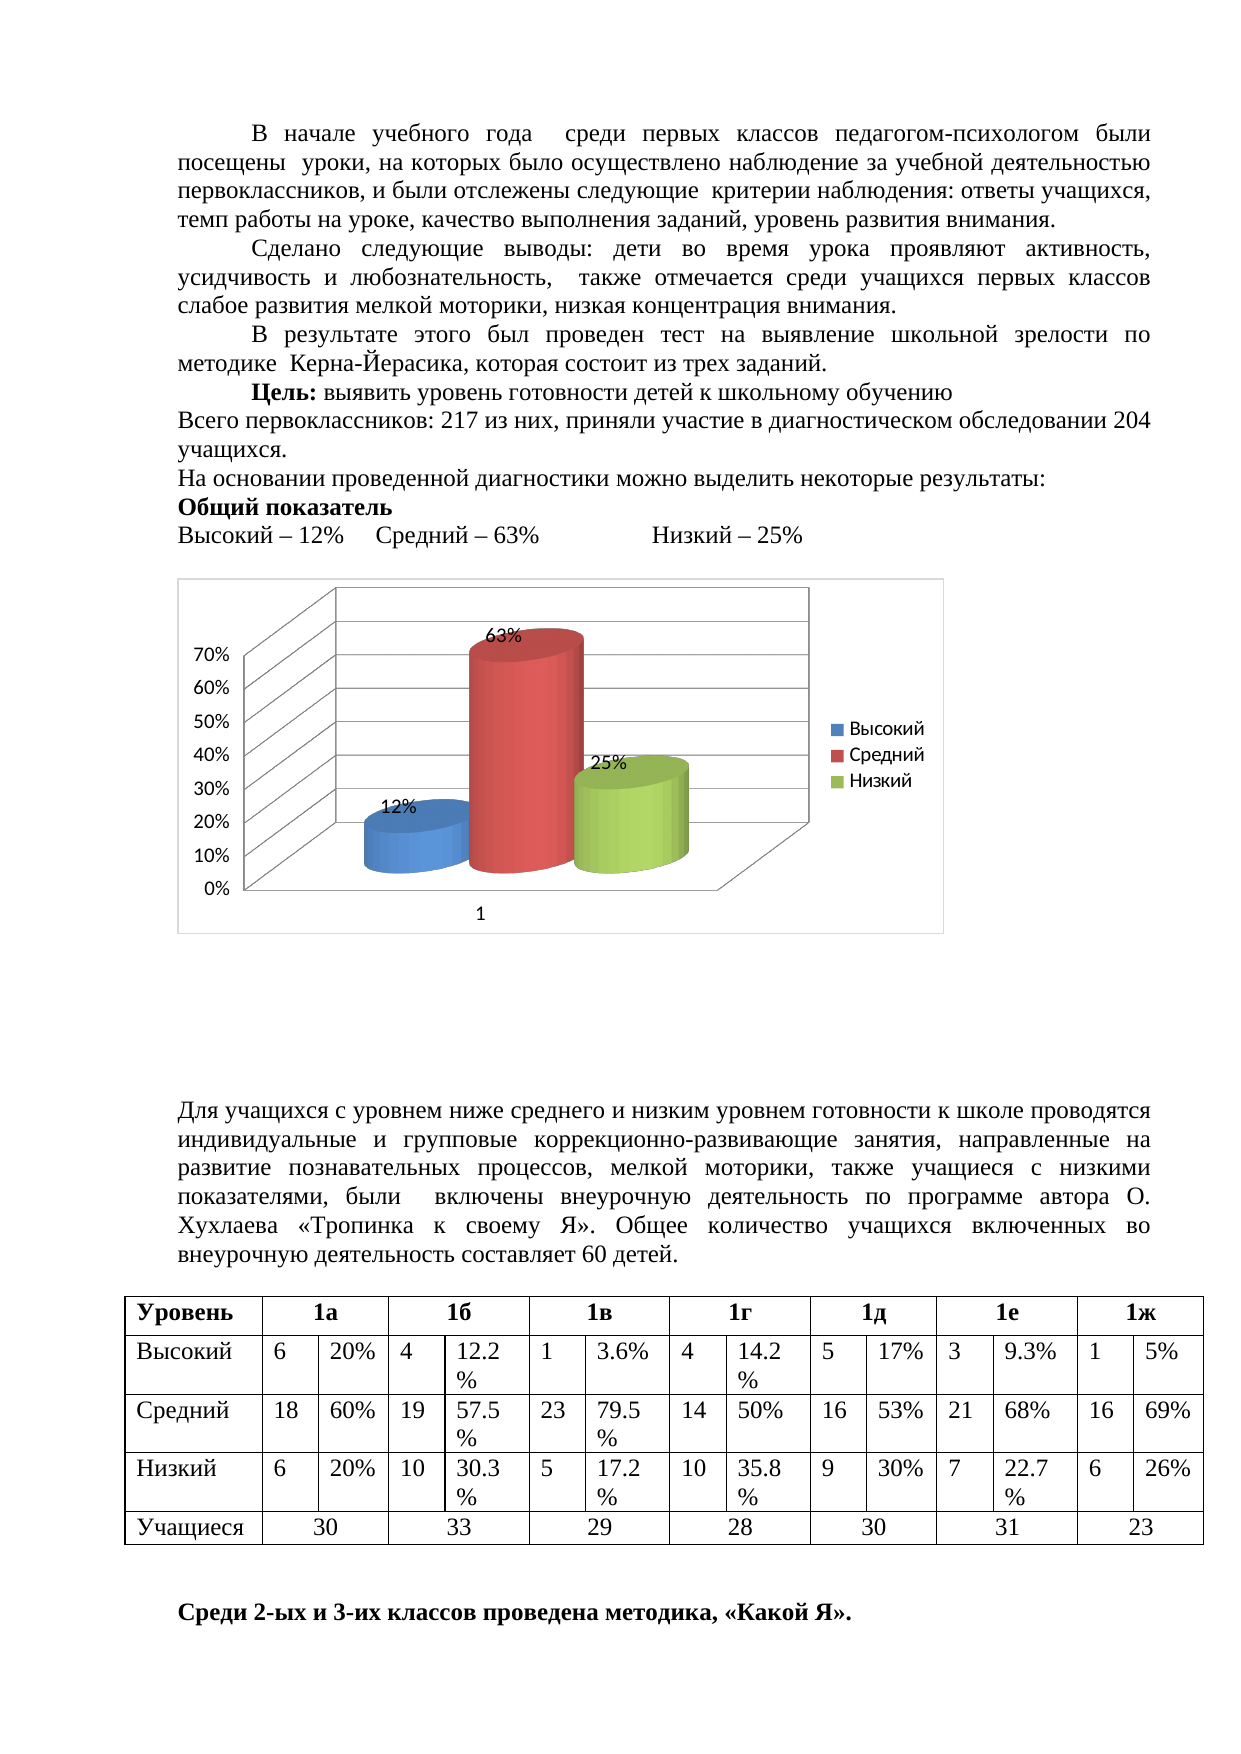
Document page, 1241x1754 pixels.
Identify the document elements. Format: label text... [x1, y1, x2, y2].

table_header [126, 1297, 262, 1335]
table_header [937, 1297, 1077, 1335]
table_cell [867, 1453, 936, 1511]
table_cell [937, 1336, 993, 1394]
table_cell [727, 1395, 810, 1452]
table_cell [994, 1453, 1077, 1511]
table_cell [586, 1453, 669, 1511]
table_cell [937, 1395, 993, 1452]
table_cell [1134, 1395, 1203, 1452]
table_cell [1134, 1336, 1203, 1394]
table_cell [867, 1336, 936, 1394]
text Всего первоклассников: 217 из них, приняли участие в диагностическом обследовании 204 учащихся. [177, 406, 1152, 463]
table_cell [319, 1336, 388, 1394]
text Общий показатель [177, 492, 1152, 521]
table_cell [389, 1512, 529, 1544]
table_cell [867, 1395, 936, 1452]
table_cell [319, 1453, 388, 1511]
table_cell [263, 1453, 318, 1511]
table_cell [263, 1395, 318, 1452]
text Цель: выявить уровень готовности детей к школьному обучению [177, 377, 1152, 406]
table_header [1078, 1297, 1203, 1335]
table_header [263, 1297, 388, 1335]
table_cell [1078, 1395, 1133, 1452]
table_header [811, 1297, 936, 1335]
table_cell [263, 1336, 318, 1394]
text Среди 2-ых и 3-их классов проведена методика, «Какой Я». [177, 1597, 1152, 1626]
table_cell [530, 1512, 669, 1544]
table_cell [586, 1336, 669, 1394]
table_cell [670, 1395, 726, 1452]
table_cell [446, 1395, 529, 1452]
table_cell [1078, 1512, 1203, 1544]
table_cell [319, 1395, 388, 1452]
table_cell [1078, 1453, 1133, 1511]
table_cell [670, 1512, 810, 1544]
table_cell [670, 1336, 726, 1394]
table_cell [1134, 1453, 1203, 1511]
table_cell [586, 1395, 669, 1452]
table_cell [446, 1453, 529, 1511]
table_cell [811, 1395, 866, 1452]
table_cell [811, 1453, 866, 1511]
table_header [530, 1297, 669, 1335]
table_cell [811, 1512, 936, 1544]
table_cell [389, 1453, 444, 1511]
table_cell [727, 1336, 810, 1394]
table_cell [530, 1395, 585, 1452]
text В начале учебного года среди первых классов педагогом-психологом были посещены уроки, на которых было осуществлено наблюдение за учебной деятельностью первоклассников, и были отслежены следующие критерии наблюдения: ответы учащихся, темп работы на уроке, качество выполнения заданий, уровень развития внимания. [177, 118, 1152, 233]
text Для учащихся с уровнем ниже среднего и низким уровнем готовности к школе проводятся индивидуальные и групповые коррекционно-развивающие занятия, направленные на развитие познавательных процессов, мелкой моторики, также учащиеся с низкими показателями, были включены внеурочную деятельность по программе автора О. Хухлаева «Тропинка к своему Я». Общее количество учащихся включенных во внеурочную деятельность составляет 60 детей. [177, 1095, 1152, 1267]
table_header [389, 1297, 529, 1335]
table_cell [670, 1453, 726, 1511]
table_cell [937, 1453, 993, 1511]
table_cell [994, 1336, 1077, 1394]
text На основании проведенной диагностики можно выделить некоторые результаты: [177, 463, 1152, 492]
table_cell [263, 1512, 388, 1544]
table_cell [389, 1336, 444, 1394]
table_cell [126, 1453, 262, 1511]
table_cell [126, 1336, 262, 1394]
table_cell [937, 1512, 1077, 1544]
text Сделано следующие выводы: дети во время урока проявляют активность, усидчивость и любознательность, также отмечается среди учащихся первых классов слабое развития мелкой моторики, низкая концентрация внимания. [177, 233, 1152, 319]
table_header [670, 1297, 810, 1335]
text В результате этого был проведен тест на выявление школьной зрелости по методике Керна-Йерасика, которая состоит из трех заданий. [177, 319, 1152, 377]
text Высокий – 12% Средний – 63% Низкий – 25% [177, 521, 1152, 549]
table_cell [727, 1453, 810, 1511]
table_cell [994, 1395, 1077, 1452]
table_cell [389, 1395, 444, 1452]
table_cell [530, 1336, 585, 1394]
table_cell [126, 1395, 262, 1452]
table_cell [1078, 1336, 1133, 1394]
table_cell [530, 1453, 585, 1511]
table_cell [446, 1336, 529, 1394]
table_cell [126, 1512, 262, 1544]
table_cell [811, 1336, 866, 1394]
